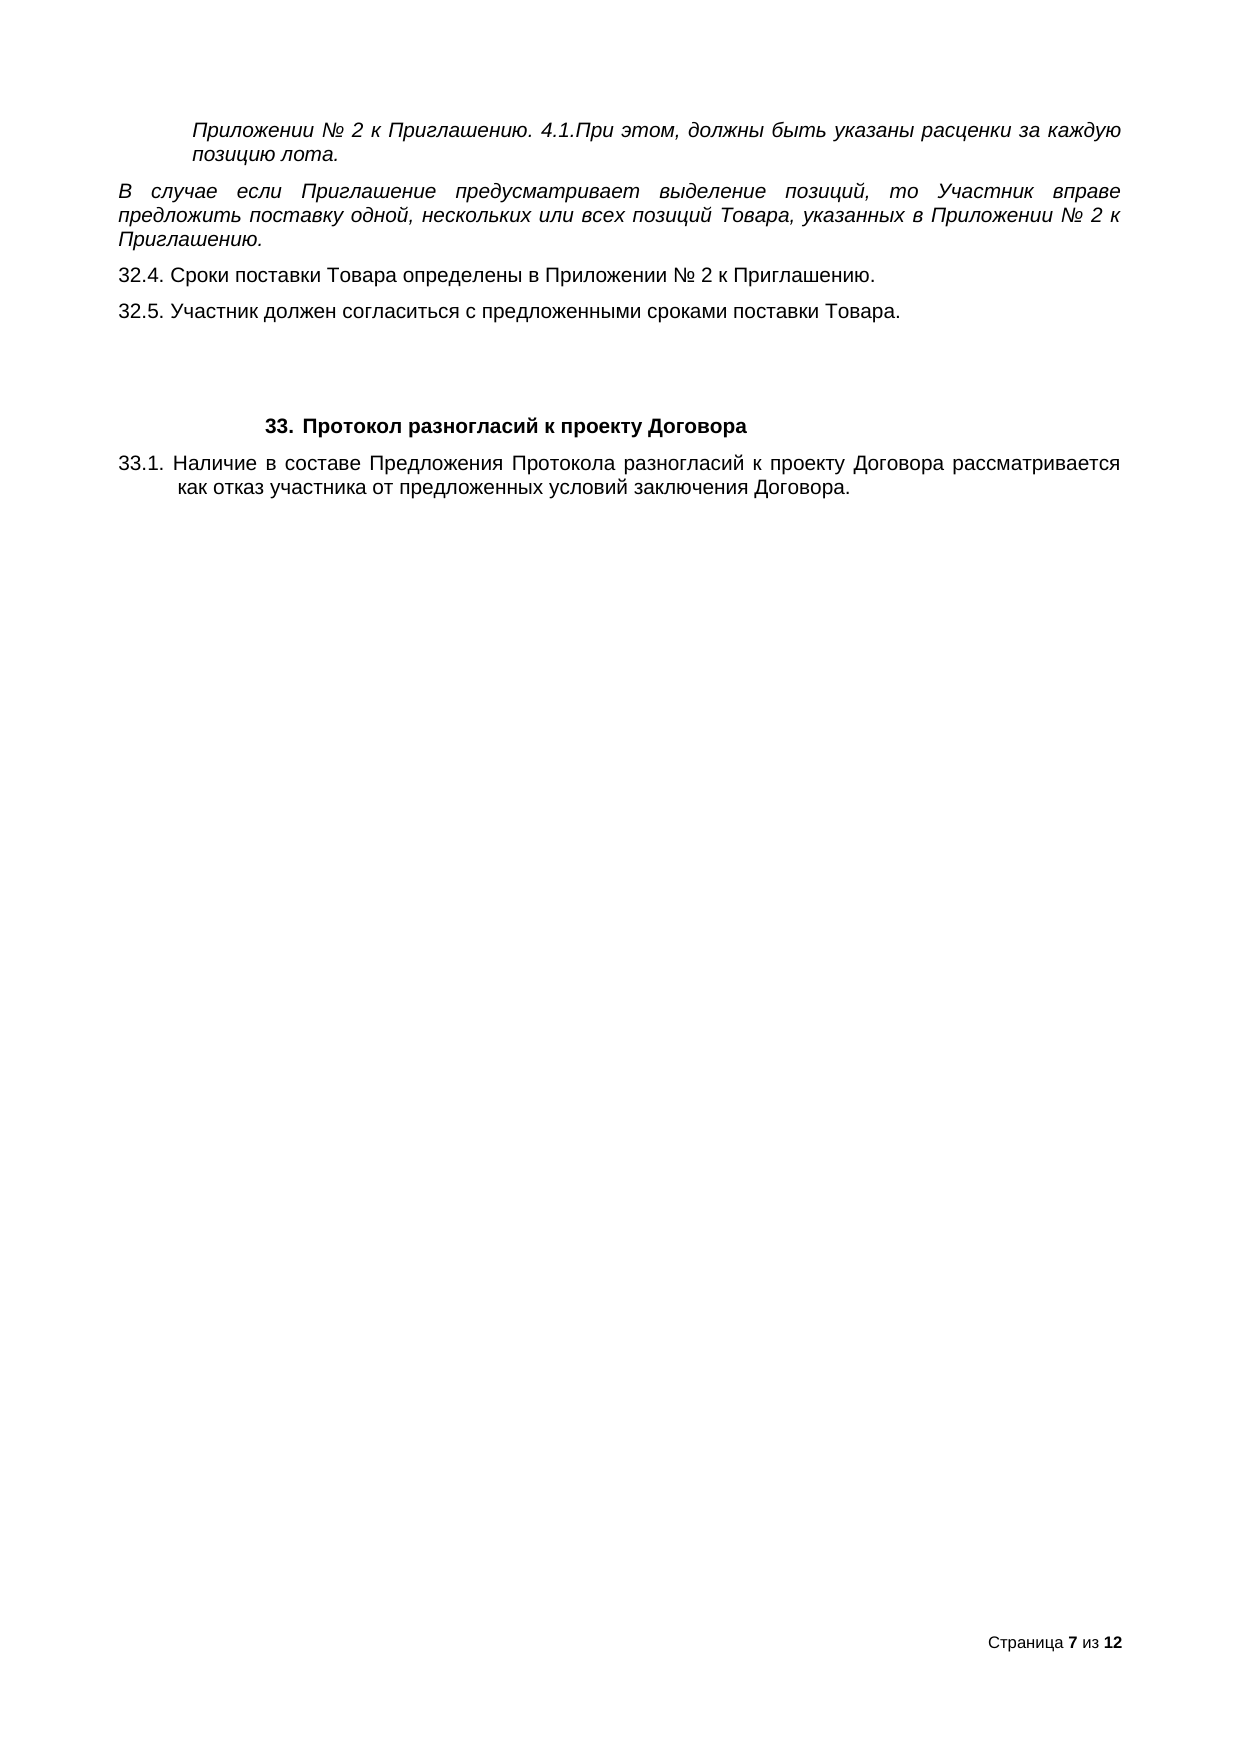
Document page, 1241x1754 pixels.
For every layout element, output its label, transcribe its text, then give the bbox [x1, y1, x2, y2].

text 32.5. Участник должен согласиться с предложенными сроками поставки Товара. [118, 299, 1122, 323]
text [118, 118, 1122, 166]
text 32.4. Сроки поставки Товара определены в Приложении № 2 к Приглашению. [118, 263, 1122, 287]
subtitle Протокол разногласий к проекту Договора [265, 414, 1122, 438]
text 33.1. Наличие в составе Предложения Протокола разногласий к проекту Договора рассматривается как отказ участника от предложенных условий заключения Договора. [118, 451, 1122, 499]
text В случае если Приглашение предусматривает выделение позиций, то Участник вправе предложить поставку одной, нескольких или всех позиций Товара, указанных в Приложении № 2 к Приглашению. [118, 178, 1122, 250]
